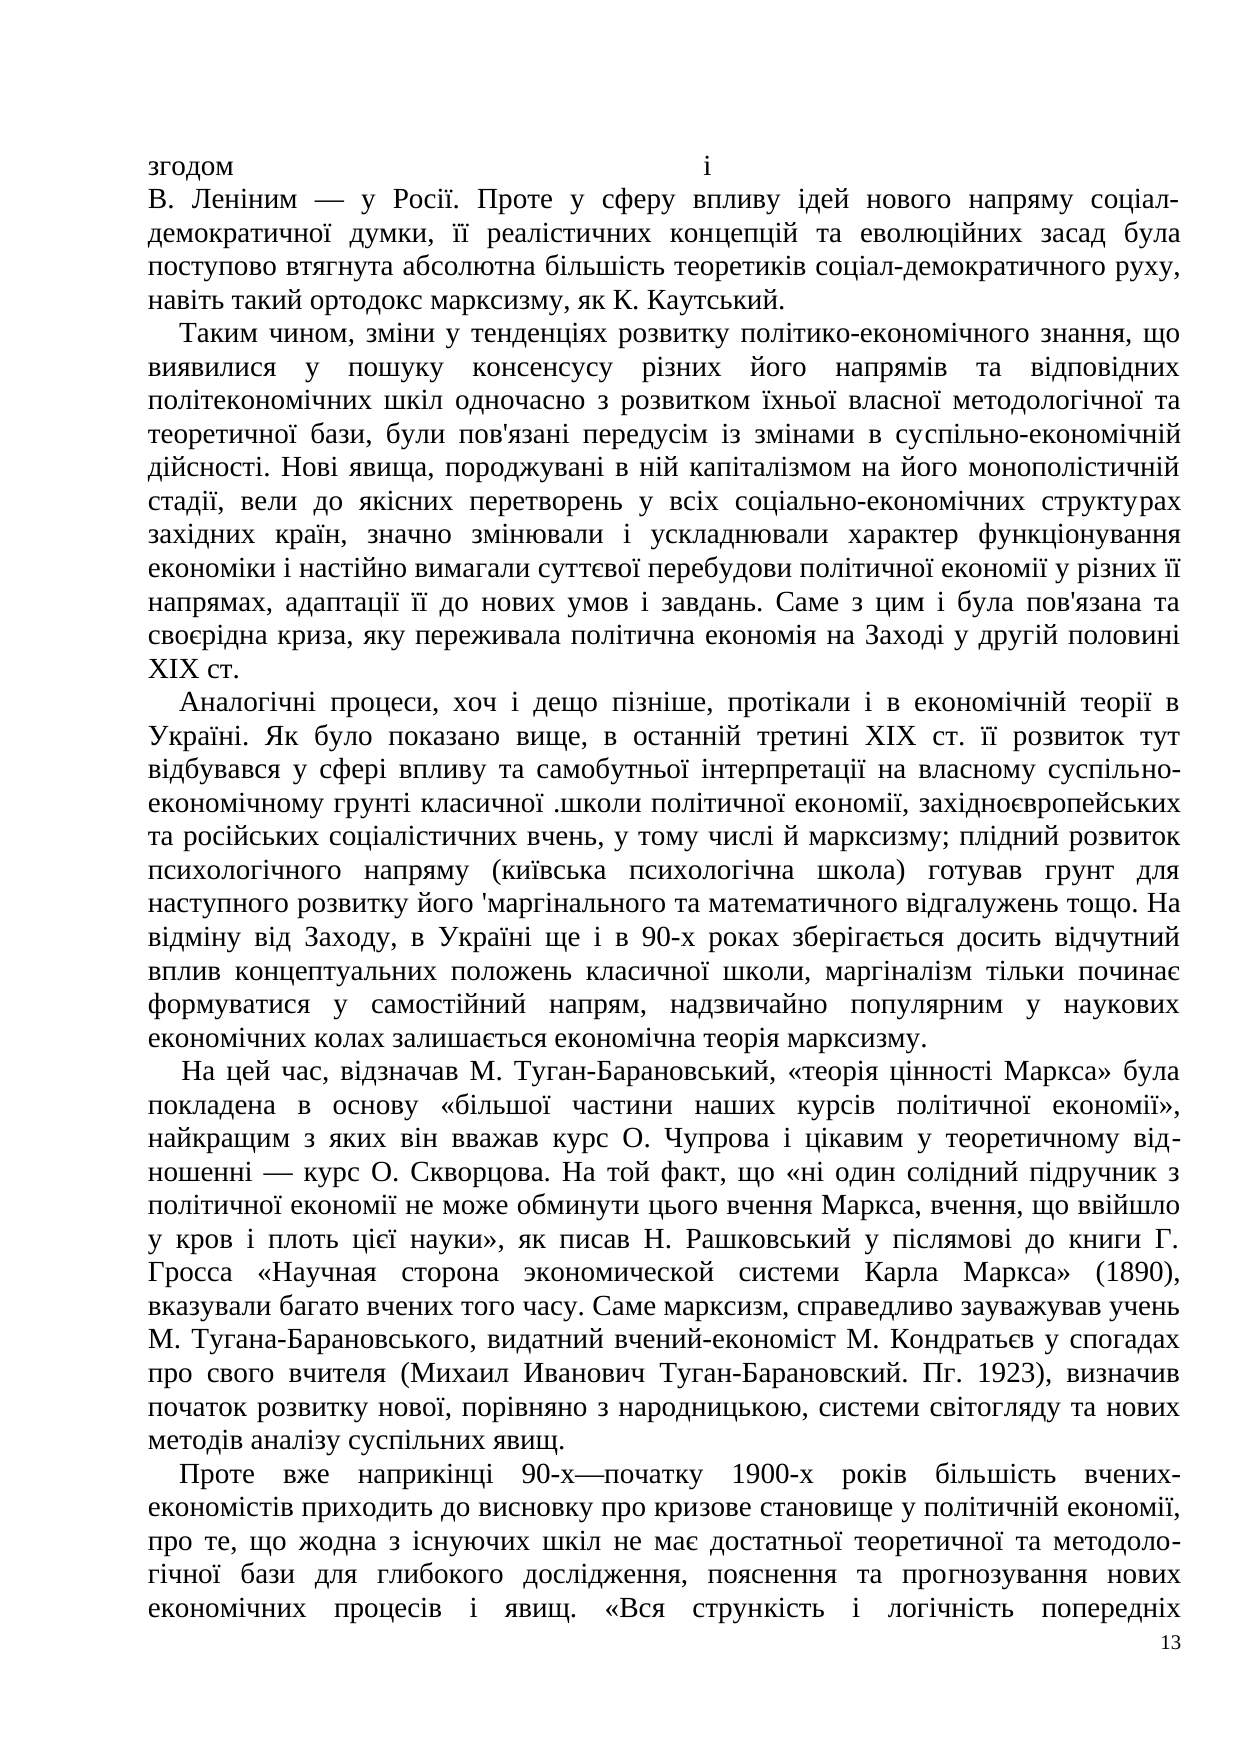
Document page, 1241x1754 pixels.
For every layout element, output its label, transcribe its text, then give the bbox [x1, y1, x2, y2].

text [148, 1456, 1181, 1623]
text Таким чином, зміни у тенденціях розвитку політико-економічного знання, що виявилися у пошуку консенсусу різних його напрямів та відповідних політекономічних шкіл одночасно з розвитком їхньої власної методологічної та теоретичної бази, були пов'язані передусім із змінами в суспільно-економічній дійсності. Нові явища, породжувані в ній капіталізмом на його монополістичній стадії, вели до якісних перетворень у всіх соціально-економічних структурах західних країн, значно змінювали і ускладнювали характер функціонування економіки і настійно вимагали суттєвої перебудови політичної економії у різних її напрямах, адаптації її до нових умов і завдань. Саме з цим і була пов'язана та своєрідна криза, яку переживала політична економія на Заході у другій половині XIX ст. [148, 315, 1181, 684]
text Аналогічні процеси, хоч і дещо пізніше, протікали і в економічній теорії в Україні. Як було показано вище, в останній третині XIX ст. її розвиток тут відбувався у сфері впливу та самобутньої інтерпретації на власному суспільно-економічному грунті класичної .школи політичної економії, західноєвропейських та російських соціалістичних вчень, у тому числі й марксизму; плідний розвиток психологічного напряму (київська психологічна школа) готував грунт для наступного розвитку його 'маргінального та математичного відгалужень тощо. На відміну від Заходу, в Україні ще і в 90-х роках зберігається досить відчутний вплив концептуальних положень класичної школи, маргіналізм тільки починає формуватися у самостійний напрям, надзвичайно популярним у наукових економічних колах залишається економічна теорія марксизму. [148, 684, 1181, 1053]
text На цей час, відзначав М. Туган-Барановський, «теорія цінності Маркса» була покладена в основу «більшої частини наших курсів політичної економії», найкращим з яких він вважав курс О. Чупрова і цікавим у теоретичному відношенні — курс О. Скворцова. На той факт, що «ні один солідний підручник з політичної економії не може обминути цього вчення Маркса, вчення, що ввійшло у кров і плоть цієї науки», як писав Н. Рашковський у післямові до книги Г. Гросса «Научная сторона экономической системи Карла Маркса» (1890), вказували багато вчених того часу. Саме марксизм, справедливо зауважував учень М. Тугана-Барановського, видатний вчений-економіст М. Кондратьєв у спогадах про свого вчителя (Михаил Иванович Туган-Барановский. Пг. 1923), визначив початок розвитку нової, порівняно з народницькою, системи світогляду та нових методів аналізу суспільних явищ. [148, 1053, 1181, 1456]
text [148, 148, 1181, 315]
